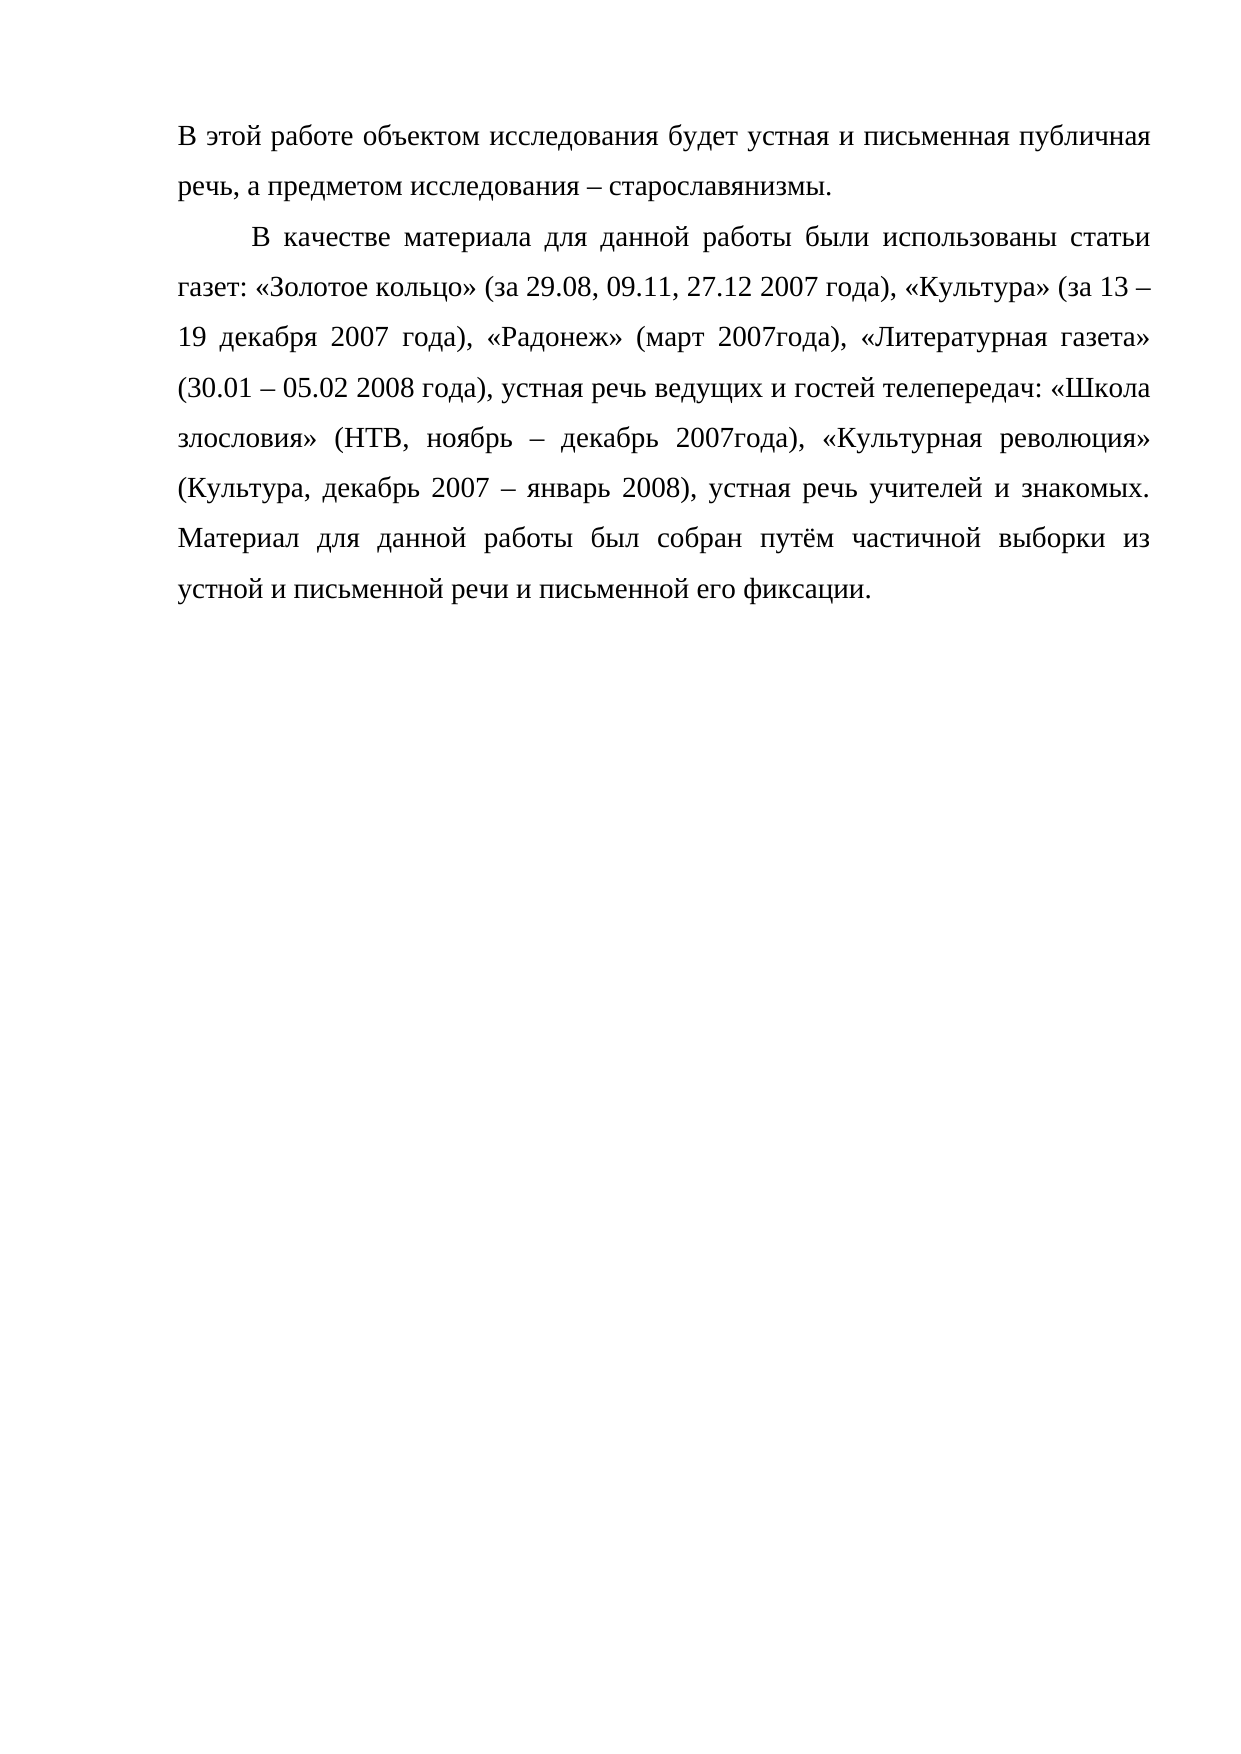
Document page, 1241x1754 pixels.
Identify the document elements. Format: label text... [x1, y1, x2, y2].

text В качестве материала для данной работы были использованы статьи газет: «Золотое кольцо» (за 29.08, 09.11, 27.12 2007 года), «Культура» (за 13 – 19 декабря 2007 года), «Радонеж» (март 2007года), «Литературная газета» (30.01 – 05.02 2008 года), устная речь ведущих и гостей телепередач: «Школа злословия» (НТВ, ноябрь – декабрь 2007года), «Культурная революция» (Культура, декабрь 2007 – январь 2008), устная речь учителей и знакомых. Материал для данной работы был собран путём частичной выборки из устной и письменной речи и письменной его фиксации. [177, 219, 1152, 604]
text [177, 118, 1152, 202]
